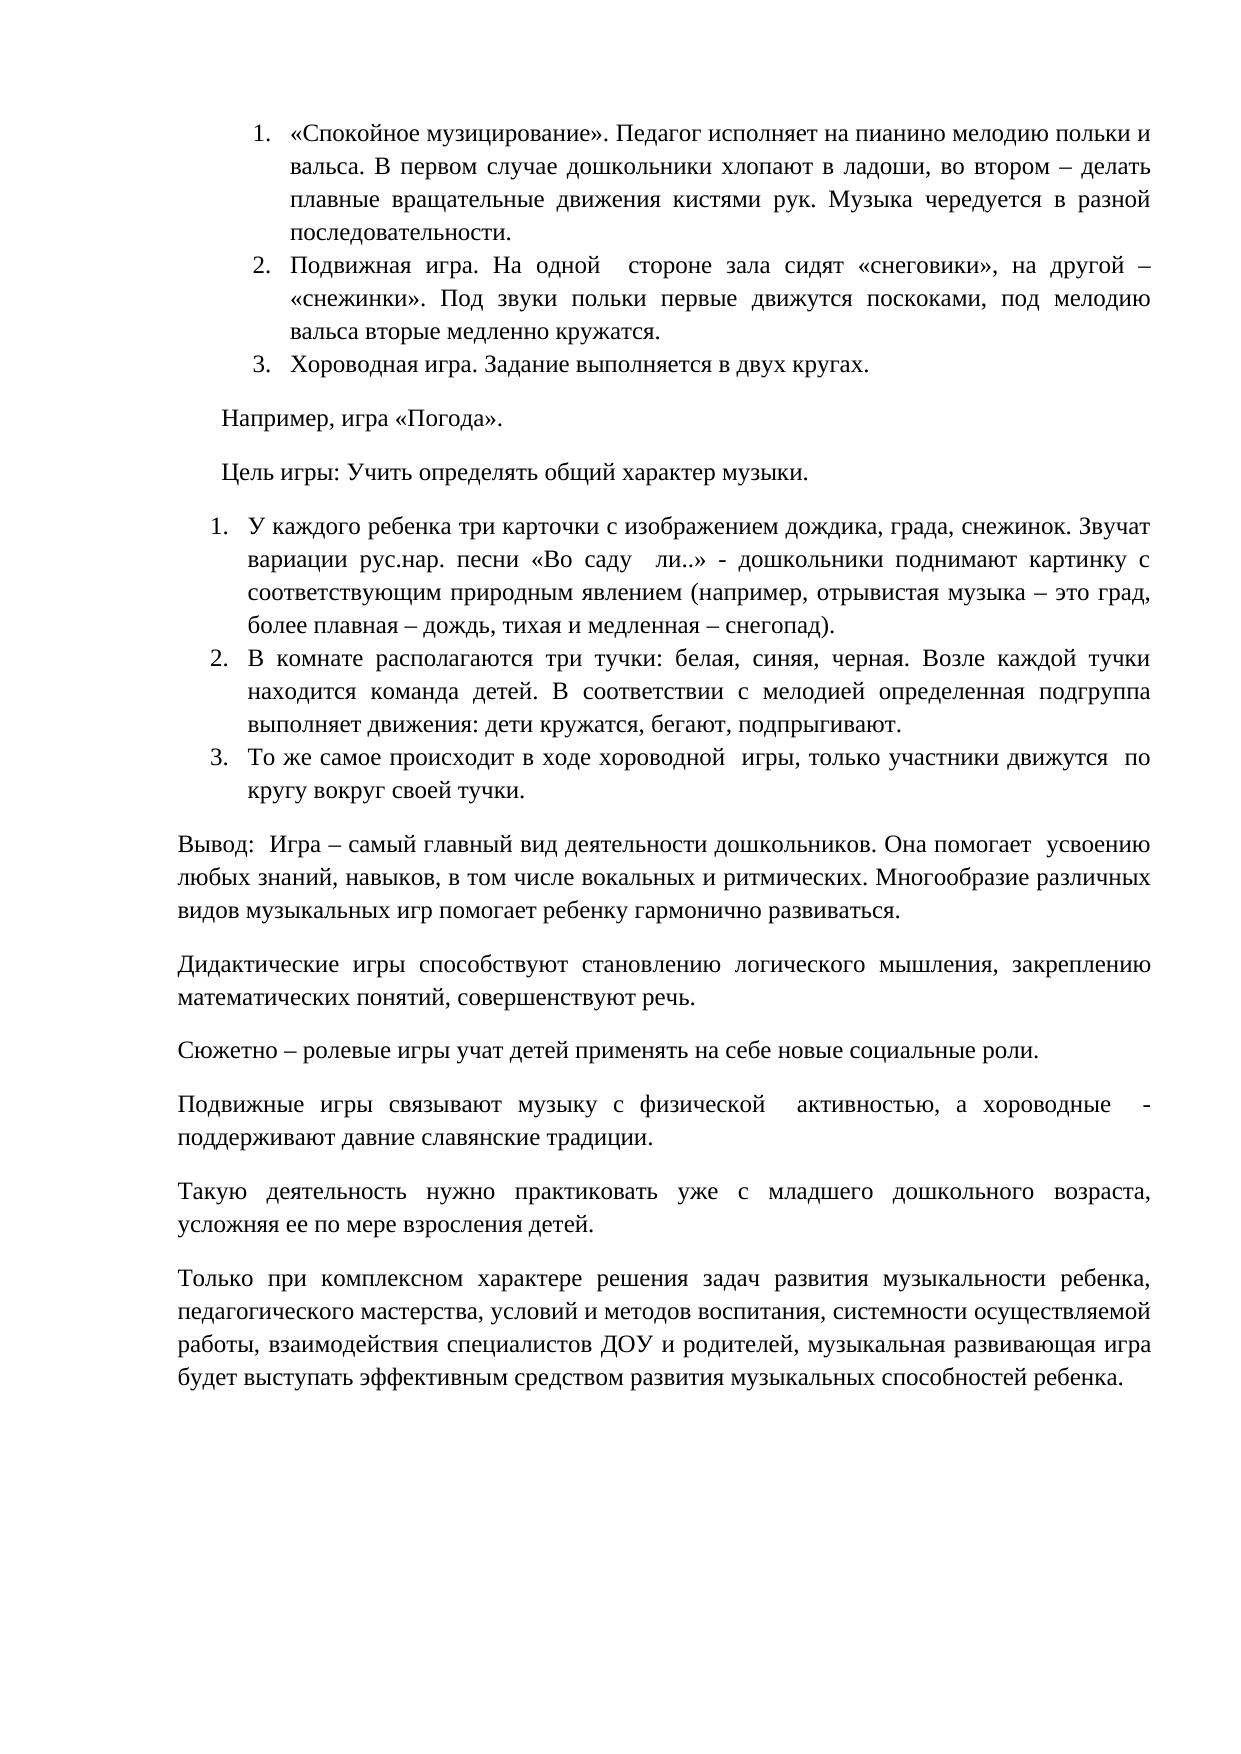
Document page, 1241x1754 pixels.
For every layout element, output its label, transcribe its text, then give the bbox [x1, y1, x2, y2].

text Цель игры: Учить определять общий характер музыки. [177, 457, 1152, 486]
list «Спокойное музицирование». Педагог исполняет на пианино мелодию польки и вальса. В первом случае дошкольники хлопают в ладоши, во втором – делать плавные вращательные движения кистями рук. Музыка чередуется в разной последовательности. [252, 118, 1152, 246]
list Хороводная игра. Задание выполняется в двух кругах. [252, 349, 1152, 378]
text Вывод: Игра – самый главный вид деятельности дошкольников. Она помогает усвоению любых знаний, навыков, в том числе вокальных и ритмических. Многообразие различных видов музыкальных игр помогает ребенку гармонично развиваться. [177, 829, 1152, 924]
text Подвижные игры связывают музыку с физической активностью, а хороводные - поддерживают давние славянские традиции. [177, 1089, 1152, 1151]
list Подвижная игра. На одной стороне зала сидят «снеговики», на другой – «снежинки». Под звуки польки первые движутся поскоками, под мелодию вальса вторые медленно кружатся. [252, 250, 1152, 345]
text Только при комплексном характере решения задач развития музыкальности ребенка, педагогического мастерства, условий и методов воспитания, системности осуществляемой работы, взаимодействия специалистов ДОУ и родителей, музыкальная развивающая игра будет выступать эффективным средством развития музыкальных способностей ребенка. [177, 1263, 1152, 1391]
text Дидактические игры способствуют становлению логического мышления, закреплению математических понятий, совершенствуют речь. [177, 949, 1152, 1011]
list В комнате располагаются три тучки: белая, синяя, черная. Возле каждой тучки находится команда детей. В соответствии с мелодией определенная подгруппа выполняет движения: дети кружатся, бегают, подпрыгивают. [210, 643, 1152, 738]
text Сюжетно – ролевые игры учат детей применять на себе новые социальные роли. [177, 1036, 1152, 1064]
text Например, игра «Погода». [177, 403, 1152, 432]
text Такую деятельность нужно практиковать уже с младшего дошкольного возраста, усложняя ее по мере взросления детей. [177, 1176, 1152, 1238]
list То же самое происходит в ходе хороводной игры, только участники движутся по кругу вокруг своей тучки. [210, 742, 1152, 804]
list У каждого ребенка три карточки с изображением дождика, града, снежинок. Звучат вариации рус.нар. песни «Во саду ли..» - дошкольники поднимают картинку с соответствующим природным явлением (например, отрывистая музыка – это град, более плавная – дождь, тихая и медленная – снегопад). [210, 511, 1152, 639]
